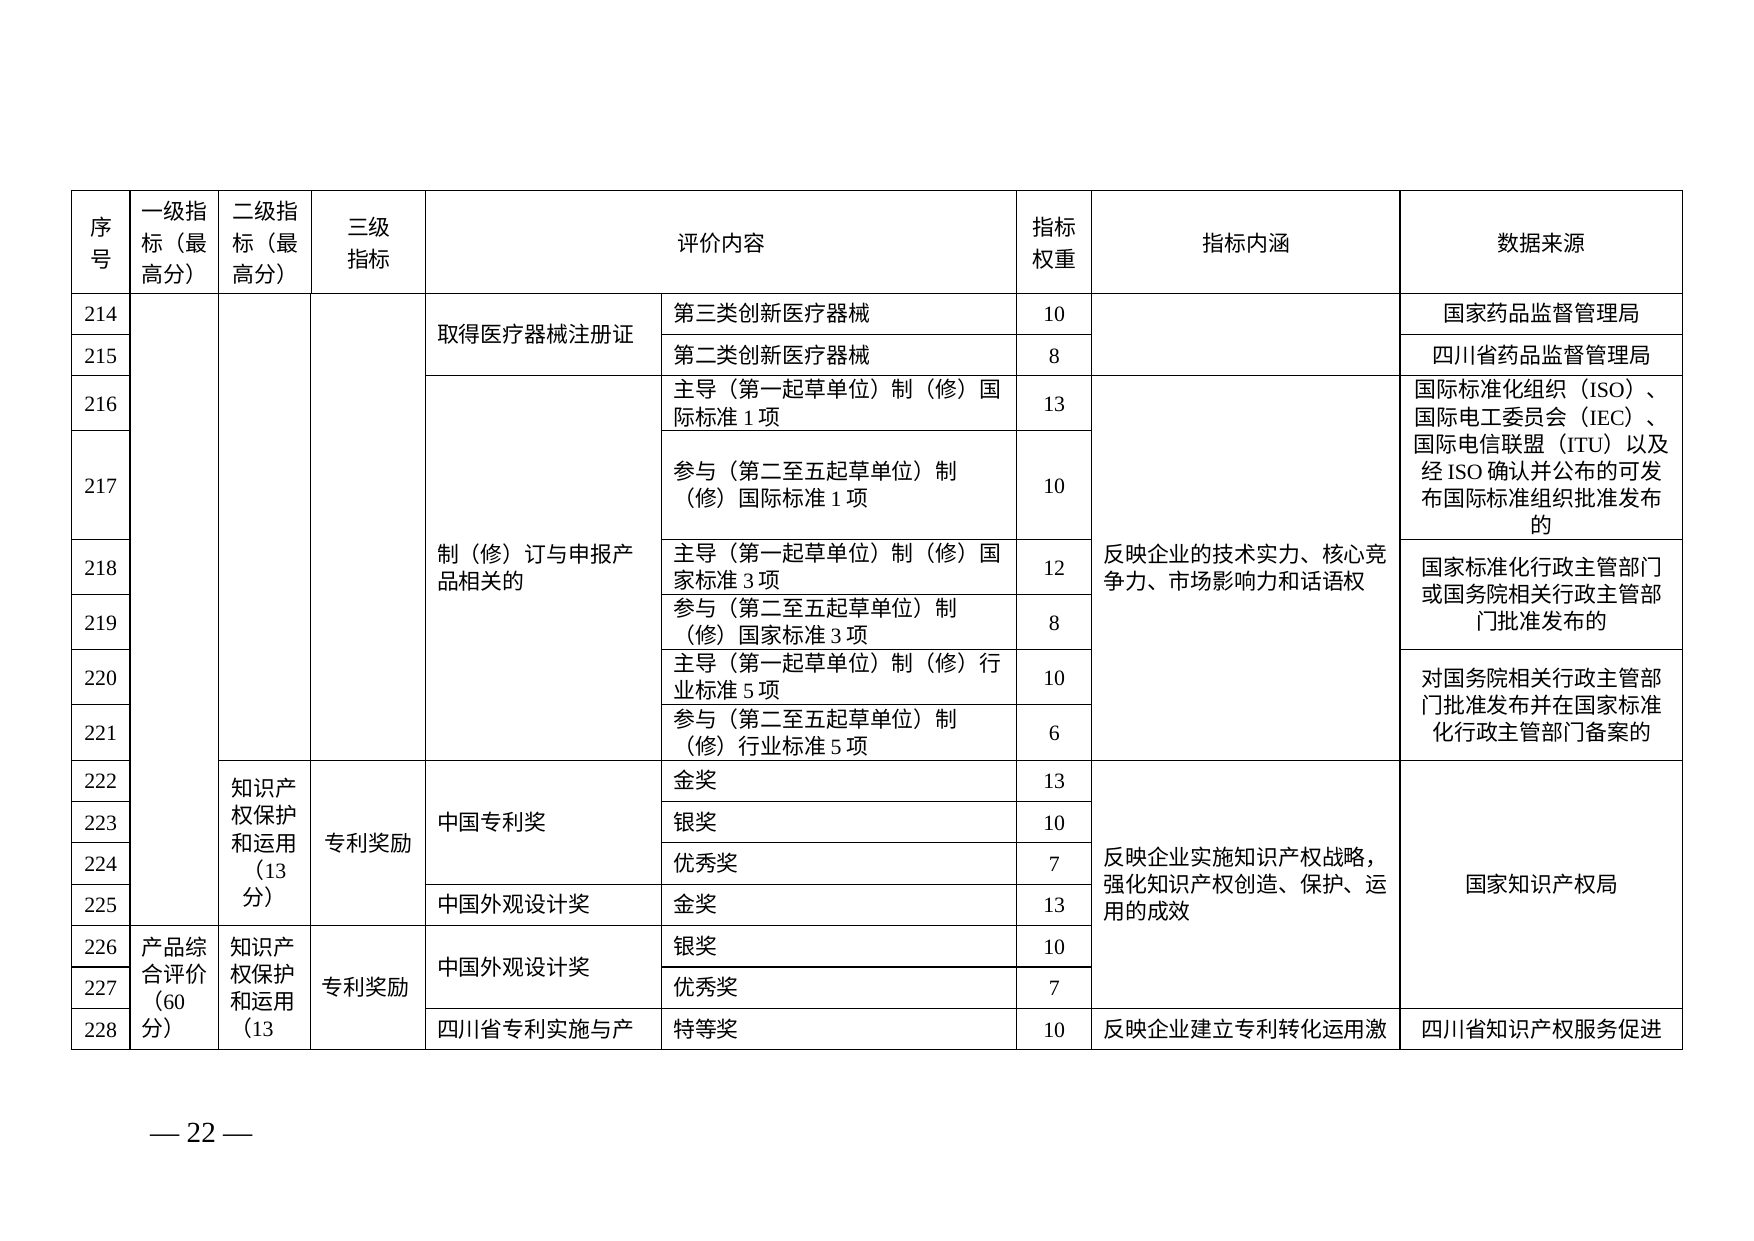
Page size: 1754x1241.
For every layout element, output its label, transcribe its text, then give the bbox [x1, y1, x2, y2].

table_cell 取得医疗器械注册证 [426, 294, 661, 375]
table_cell 反映企业的技术实力、核心竞争力、市场影响力和话语权 [1092, 376, 1399, 759]
table_header 指标权重 [1017, 191, 1091, 292]
table_cell 8 [1017, 335, 1091, 375]
table_cell 10 [1017, 1009, 1091, 1049]
table_cell 214 [72, 294, 129, 334]
table_cell 参与（第二至五起草单位）制（修）行业标准5项 [662, 705, 1016, 759]
table_header 三级 指标 [312, 191, 425, 292]
table_cell 215 [72, 335, 129, 375]
table_cell 四川省知识产权服务促进中心、四川省市场监督管理局 [1401, 1009, 1682, 1049]
table_header 序号 [72, 191, 129, 292]
table_cell 国家药品监督管理局 [1401, 294, 1682, 334]
table_cell 银奖 [662, 802, 1016, 842]
table_cell 优秀奖 [662, 843, 1016, 884]
table_cell 对国务院相关行政主管部门批准发布并在国家标准化行政主管部门备案的 [1401, 650, 1682, 759]
table_cell 国家标准化行政主管部门或国务院相关行政主管部门批准发布的 [1401, 540, 1682, 649]
table_cell 224 [72, 843, 129, 884]
table_header 数据来源 [1401, 191, 1682, 292]
table_cell 第二类创新医疗器械 [662, 335, 1016, 375]
table_cell 216 [72, 376, 129, 430]
table_cell 主导（第一起草单位）制（修）行业标准5项 [662, 650, 1016, 704]
table_cell 特等奖 [662, 1009, 1016, 1049]
table_cell 反映企业建立专利转化运用激励机制，推动专利实施与产业化的成效 [1092, 1009, 1399, 1049]
table_cell 8 [1017, 595, 1091, 649]
table_cell 228 [72, 1009, 129, 1049]
table_cell 223 [72, 802, 129, 842]
table_cell 10 [1017, 926, 1091, 966]
table_cell 优秀奖 [662, 968, 1016, 1008]
table_cell 226 [72, 926, 129, 966]
table_cell 四川省药品监督管理局 [1401, 335, 1682, 375]
table_cell 主导（第一起草单位）制（修）国家标准3项 [662, 540, 1016, 594]
table_cell 专利奖励 [311, 761, 425, 925]
table_cell 221 [72, 705, 129, 759]
table_cell 222 [72, 761, 129, 801]
table_cell 制（修）订与申报产品相关的 [426, 376, 661, 759]
table_cell 参与（第二至五起草单位）制（修）国际标准1项 [662, 431, 1016, 539]
table_cell 10 [1017, 294, 1091, 334]
table_cell 12 [1017, 540, 1091, 594]
table_cell 227 [72, 968, 129, 1008]
table_cell 13 [1017, 761, 1091, 801]
table_cell 金奖 [662, 761, 1016, 801]
table_cell 13 [1017, 376, 1091, 430]
table_cell 220 [72, 650, 129, 704]
table_cell 中国专利奖 [426, 761, 661, 884]
table_cell 第三类创新医疗器械 [662, 294, 1016, 334]
table_cell 知识产权保护和运用（13分） [219, 926, 310, 1049]
table_cell 217 [72, 431, 129, 539]
table_cell 7 [1017, 843, 1091, 884]
table_cell 国际标准化组织（ISO）、国际电工委员会（IEC）、国际电信联盟（ITU）以及经ISO确认并公布的可发布国际标准组织批准发布的 [1401, 376, 1682, 539]
table_cell 参与（第二至五起草单位）制（修）国家标准3项 [662, 595, 1016, 649]
table_cell 13 [1017, 885, 1091, 925]
table_cell 6 [1017, 705, 1091, 759]
table_cell 专利奖励 [311, 926, 425, 1049]
table_cell 产品综合评价（60分） [131, 926, 218, 1049]
table_cell 国家知识产权局 [1401, 761, 1682, 1008]
table_cell 219 [72, 595, 129, 649]
table_cell 反映企业实施知识产权战略，强化知识产权创造、保护、运用的成效 [1092, 761, 1399, 1008]
table_cell 四川省专利实施与产业化奖（四川省专利奖） [426, 1009, 661, 1049]
table_header 一级指标（最高分） [131, 191, 218, 292]
table_cell 知识产权保护和运用（13分） [219, 761, 310, 925]
table_cell 10 [1017, 802, 1091, 842]
table_header 二级指标（最高分） [219, 191, 311, 292]
table_cell 218 [72, 540, 129, 594]
table_cell 10 [1017, 650, 1091, 704]
table_cell 主导（第一起草单位）制（修）国际标准1项 [662, 376, 1016, 430]
table_cell 7 [1017, 968, 1091, 1008]
table_cell 金奖 [662, 885, 1016, 925]
table_header 指标内涵 [1092, 191, 1399, 292]
table_cell 银奖 [662, 926, 1016, 966]
table_cell 中国外观设计奖 [426, 926, 661, 1008]
table_cell 中国外观设计奖 [426, 885, 661, 925]
table_header 评价内容 [426, 191, 1016, 292]
table_cell 225 [72, 885, 129, 925]
table_cell 10 [1017, 431, 1091, 539]
